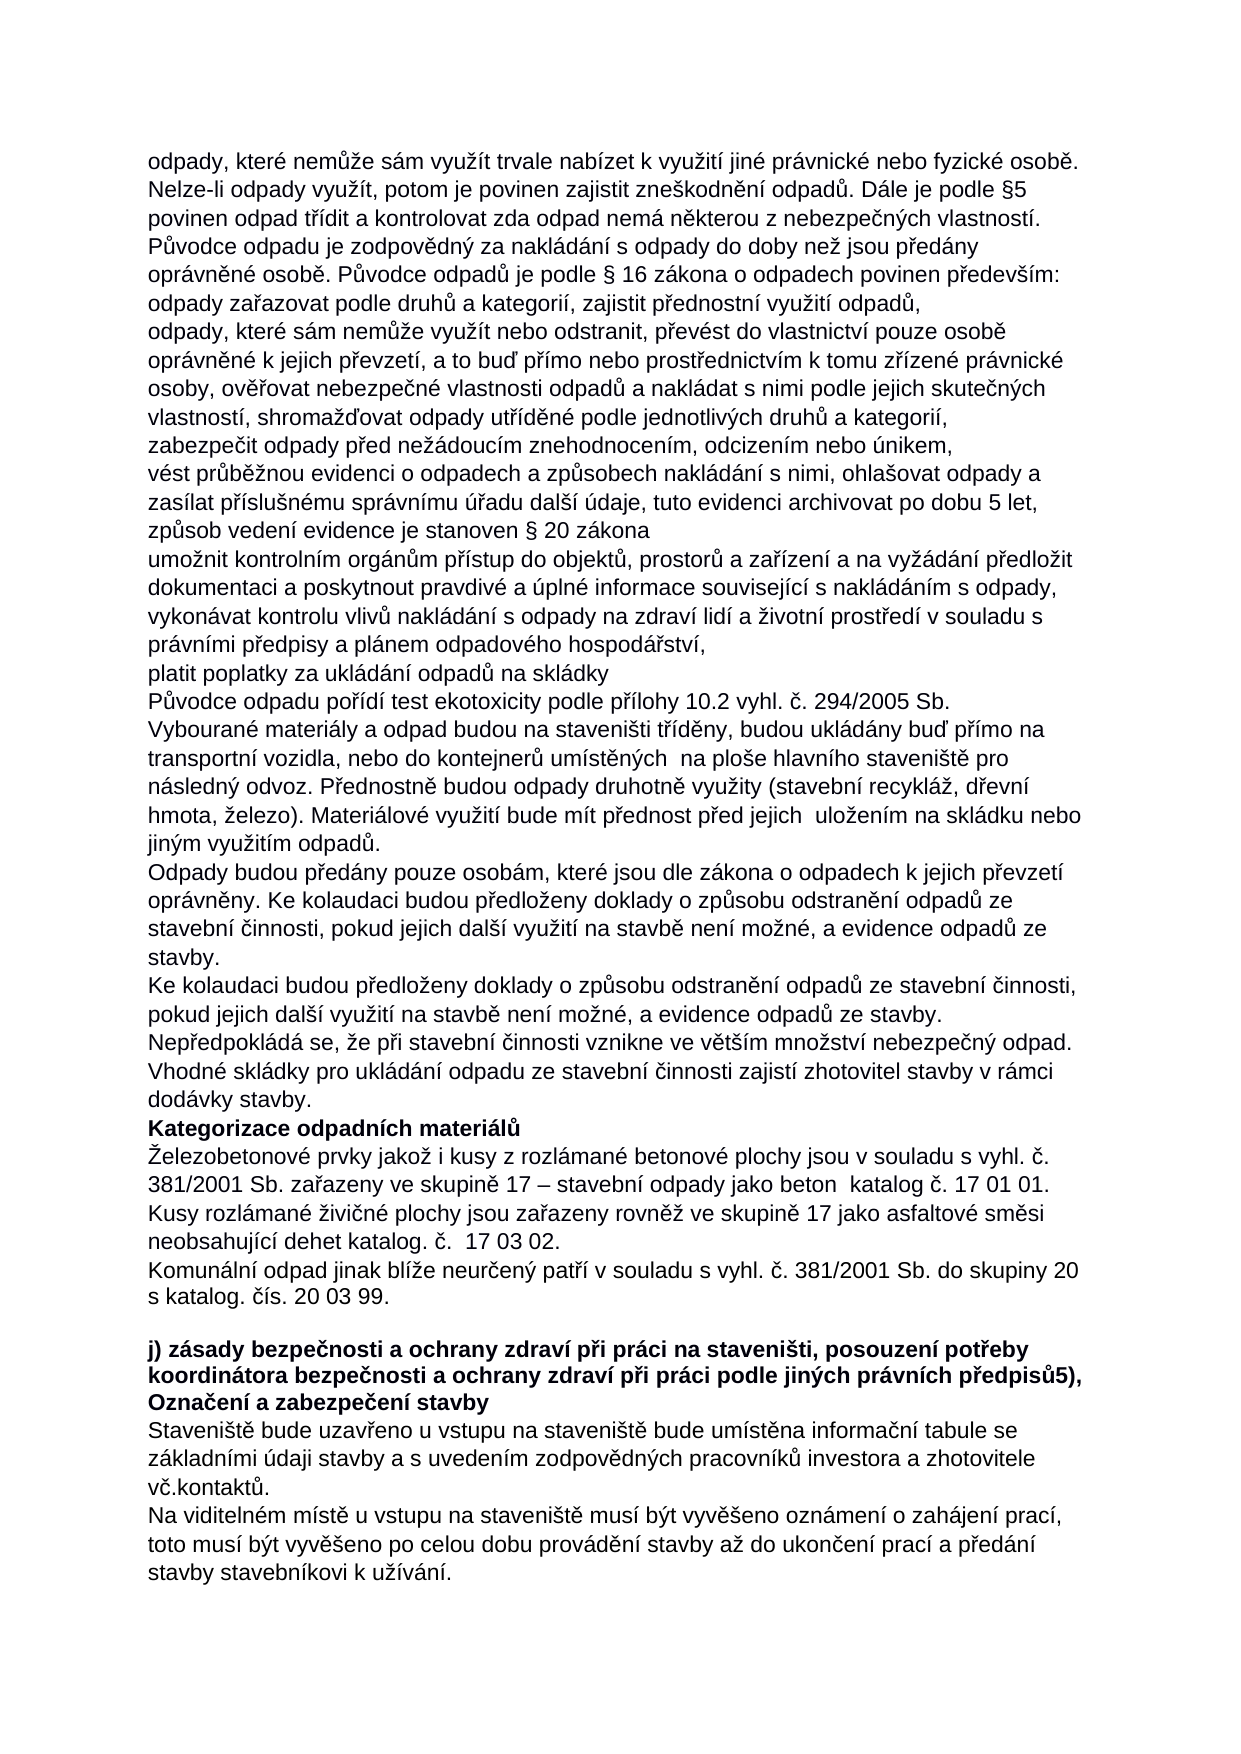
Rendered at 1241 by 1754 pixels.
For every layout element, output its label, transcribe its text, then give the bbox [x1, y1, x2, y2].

text Komunální odpad jinak blíže neurčený patří v souladu s vyhl. č. 381/2001 Sb. do skupiny 20 s katalog. čís. 20 03 99. [148, 1257, 1093, 1309]
text platit poplatky za ukládání odpadů na skládky [148, 659, 1093, 686]
text vést průběžnou evidenci o odpadech a způsobech nakládání s nimi, ohlašovat odpady a zasílat příslušnému správnímu úřadu další údaje, tuto evidenci archivovat po dobu 5 let, způsob vedení evidence je stanoven § 20 zákona [148, 460, 1093, 544]
text Odpady budou předány pouze osobám, které jsou dle zákona o odpadech k jejich převzetí oprávněny. Ke kolaudaci budou předloženy doklady o způsobu odstranění odpadů ze stavební činnosti, pokud jejich další využití na stavbě není možné, a evidence odpadů ze stavby. [148, 858, 1093, 970]
text Na viditelném místě u vstupu na staveniště musí být vyvěšeno oznámení o zahájení prací, toto musí být vyvěšeno po celou dobu provádění stavby až do ukončení prací a předání stavby stavebníkovi k užívání. [148, 1502, 1093, 1585]
text Kategorizace odpadních materiálů [148, 1114, 1093, 1141]
text Ke kolaudaci budou předloženy doklady o způsobu odstranění odpadů ze stavební činnosti, pokud jejich další využití na stavbě není možné, a evidence odpadů ze stavby. [148, 972, 1093, 1027]
text Vybourané materiály a odpad budou na staveništi tříděny, budou ukládány buď přímo na transportní vozidla, nebo do kontejnerů umístěných na ploše hlavního staveniště pro následný odvoz. Přednostně budou odpady druhotně využity (stavební recykláž, dřevní hmota, železo). Materiálové využití bude mít přednost před jejich uložením na skládku nebo jiným využitím odpadů. [148, 716, 1093, 856]
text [148, 148, 1093, 231]
text zabezpečit odpady před nežádoucím znehodnocením, odcizením nebo únikem, [148, 432, 1093, 458]
text Nepředpokládá se, že při stavební činnosti vznikne ve větším množství nebezpečný odpad. [148, 1029, 1093, 1056]
text Železobetonové prvky jakož i kusy z rozlámané betonové plochy jsou v souladu s vyhl. č. 381/2001 Sb. zařazeny ve skupině 17 – stavební odpady jako beton katalog č. 17 01 01. Kusy rozlámané živičné plochy jsou zařazeny rovněž ve skupině 17 jako asfaltové směsi neobsahující dehet katalog. č. 17 03 02. [148, 1143, 1093, 1254]
text Vhodné skládky pro ukládání odpadu ze stavební činnosti zajistí zhotovitel stavby v rámci dodávky stavby. [148, 1058, 1093, 1112]
text umožnit kontrolním orgánům přístup do objektů, prostorů a zařízení a na vyžádání předložit dokumentaci a poskytnout pravdivé a úplné informace související s nakládáním s odpady, [148, 546, 1093, 601]
text Původce odpadu pořídí test ekotoxicity podle přílohy 10.2 vyhl. č. 294/2005 Sb. [148, 688, 1093, 714]
text Staveniště bude uzavřeno u vstupu na staveniště bude umístěna informační tabule se základními údaji stavby a s uvedením zodpovědných pracovníků investora a zhotovitele vč.kontaktů. [148, 1417, 1093, 1500]
text odpady zařazovat podle druhů a kategorií, zajistit přednostní využití odpadů, [148, 290, 1093, 316]
text j) zásady bezpečnosti a ochrany zdraví při práci na staveništi, posouzení potřeby koordinátora bezpečnosti a ochrany zdraví při práci podle jiných právních předpisů5), [148, 1336, 1093, 1388]
text Označení a zabezpečení stavby [148, 1388, 1093, 1415]
text vykonávat kontrolu vlivů nakládání s odpady na zdraví lidí a životní prostředí v souladu s právními předpisy a plánem odpadového hospodářství, [148, 603, 1093, 657]
text odpady, které sám nemůže využít nebo odstranit, převést do vlastnictví pouze osobě oprávněné k jejich převzetí, a to buď přímo nebo prostřednictvím k tomu zřízené právnické osoby, ověřovat nebezpečné vlastnosti odpadů a nakládat s nimi podle jejich skutečných vlastností, shromažďovat odpady utříděné podle jednotlivých druhů a kategorií, [148, 318, 1093, 430]
text Původce odpadu je zodpovědný za nakládání s odpady do doby než jsou předány oprávněné osobě. Původce odpadů je podle § 16 zákona o odpadech povinen především: [148, 233, 1093, 288]
